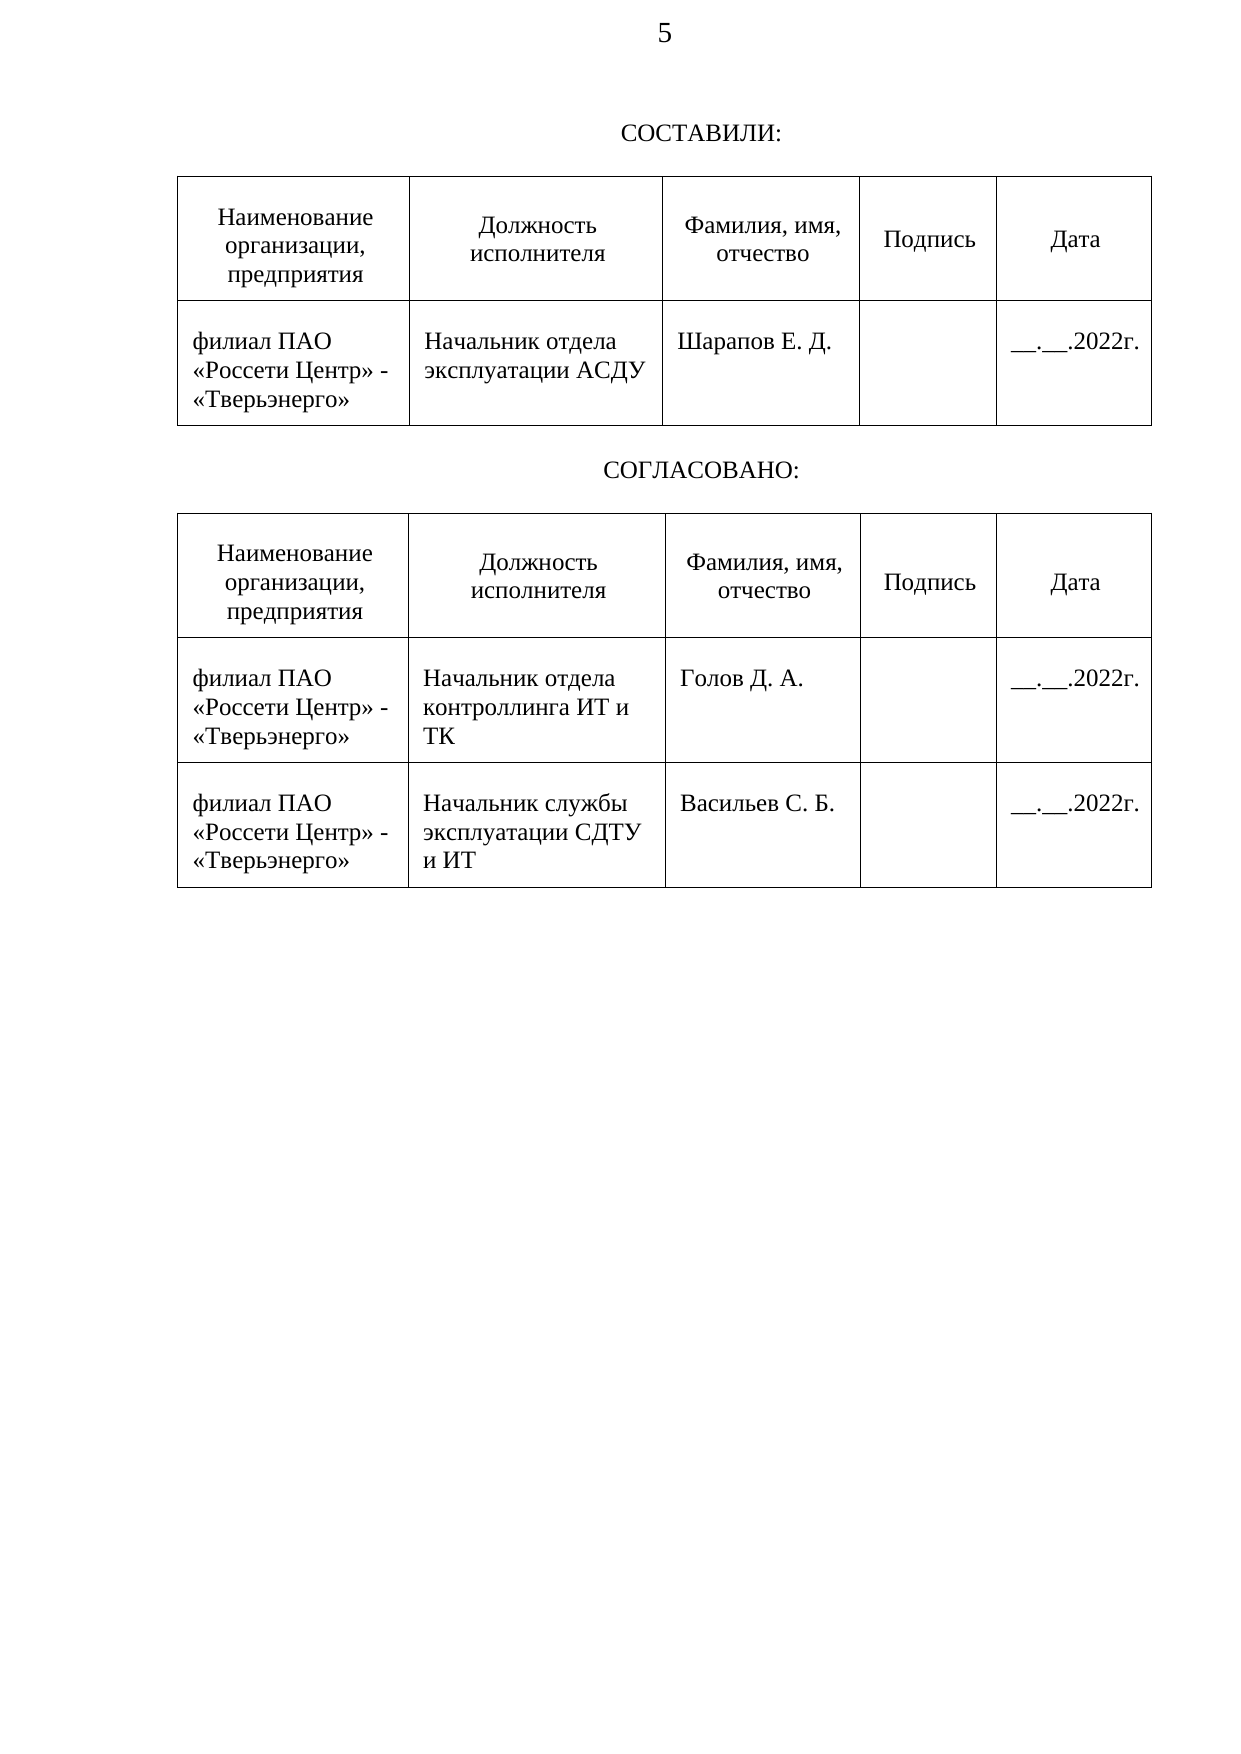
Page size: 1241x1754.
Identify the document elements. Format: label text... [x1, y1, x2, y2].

table_cell филиал ПАО «Россети Центр» - «Тверьэнерго» [178, 638, 408, 762]
table_header Подпись [861, 514, 996, 637]
table_cell Начальник службы эксплуатации СДТУ и ИТ [409, 763, 665, 887]
table_header Дата [997, 177, 1151, 300]
table_header Наименование организации, предприятия [178, 514, 408, 637]
table_cell [860, 301, 996, 425]
table_header Подпись [860, 177, 996, 300]
table_cell филиал ПАО «Россети Центр» - «Тверьэнерго» [178, 763, 408, 887]
table_cell Начальник отдела контроллинга ИТ и ТК [409, 638, 665, 762]
table_cell __.__.2022г. [997, 763, 1151, 887]
table_cell филиал ПАО «Россети Центр» - «Тверьэнерго» [178, 301, 409, 425]
table_cell __.__.2022г. [997, 638, 1151, 762]
table_cell [861, 763, 996, 887]
table_cell Начальник отдела эксплуатации АСДУ [410, 301, 662, 425]
table_cell Васильев С. Б. [666, 763, 860, 887]
table_header Фамилия, имя, отчество [663, 177, 859, 300]
text СОГЛАСОВАНО: [177, 455, 1152, 484]
table_header Наименование организации, предприятия [178, 177, 409, 300]
table_cell Голов Д. А. [666, 638, 860, 762]
table_cell Шарапов Е. Д. [663, 301, 859, 425]
table_header Должность исполнителя [409, 514, 665, 637]
table_header Фамилия, имя, отчество [666, 514, 860, 637]
table_header Дата [997, 514, 1151, 637]
table_header Должность исполнителя [410, 177, 662, 300]
text СОСТАВИЛИ: [177, 118, 1152, 147]
table_cell [861, 638, 996, 762]
table_cell __.__.2022г. [997, 301, 1151, 425]
